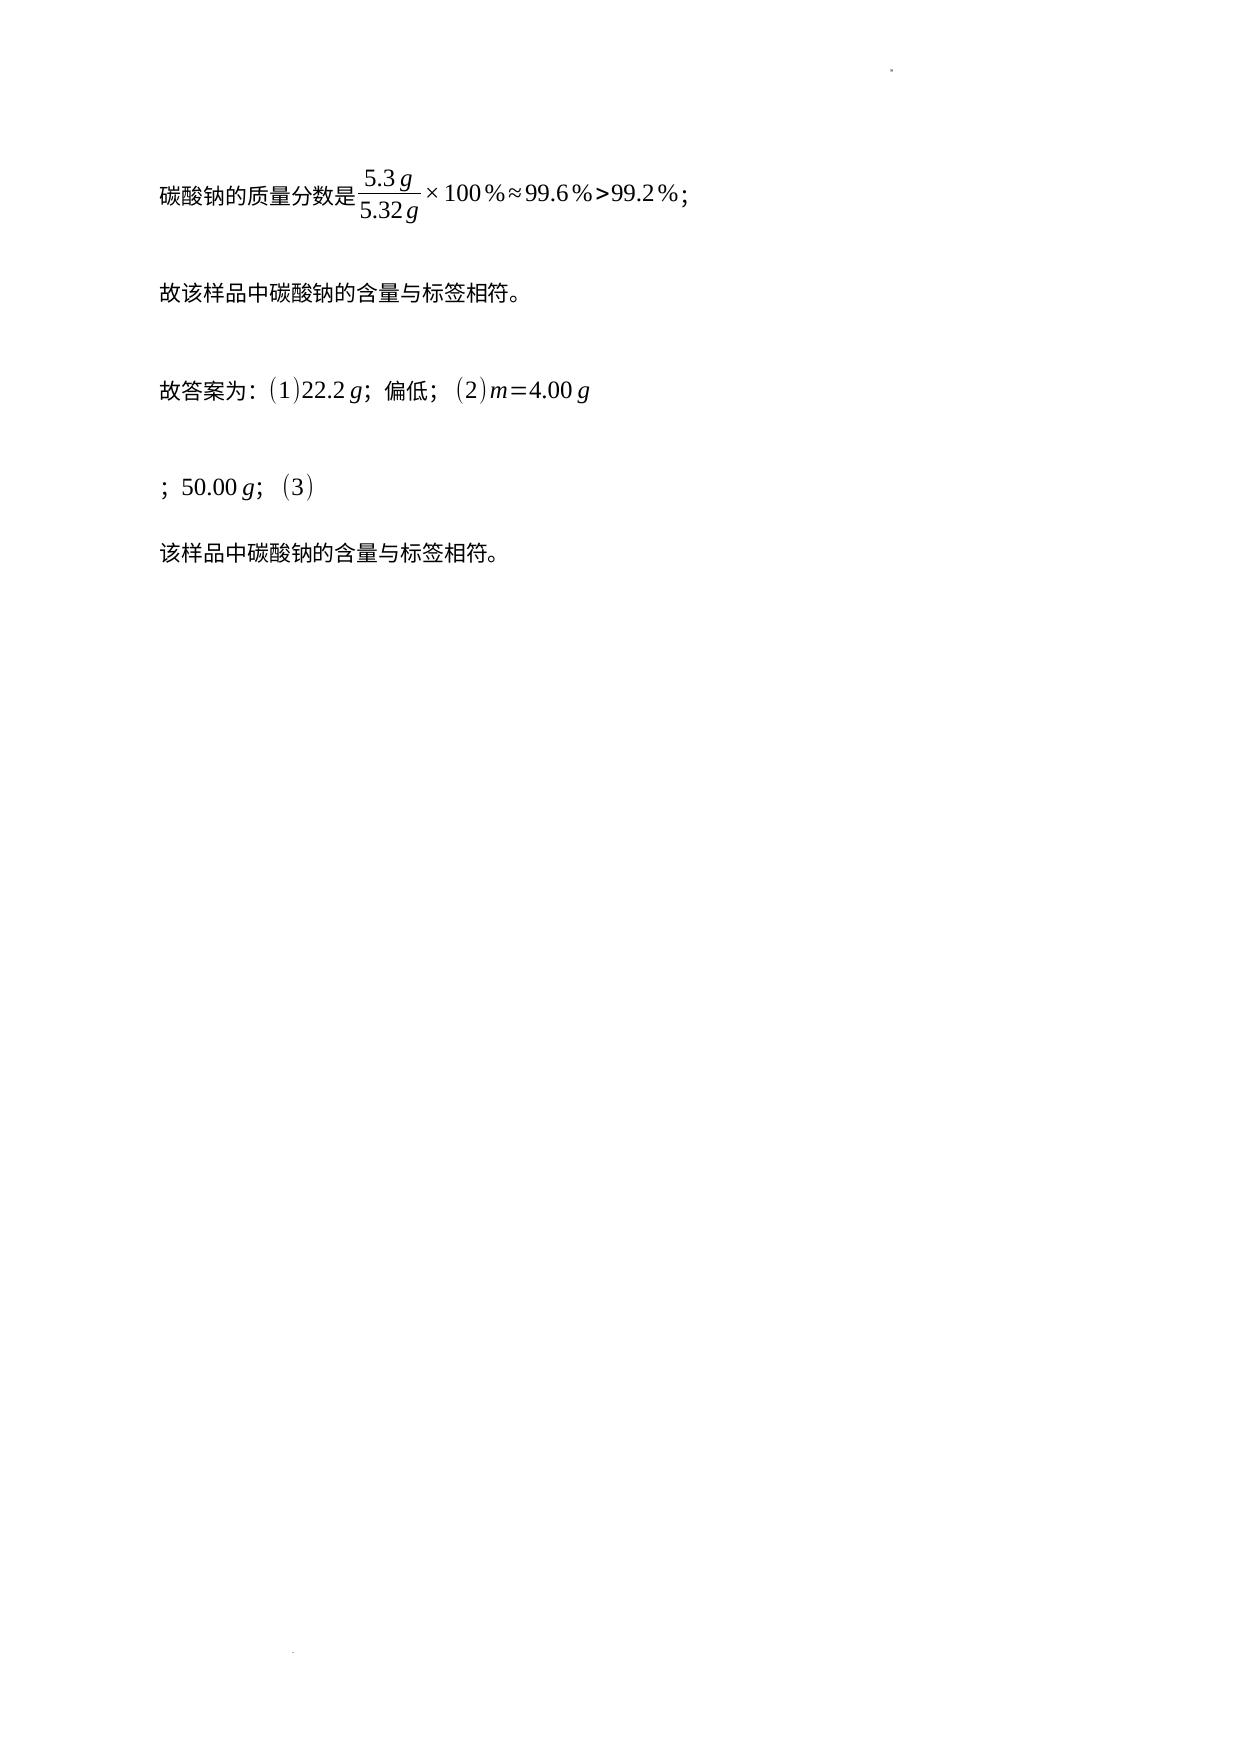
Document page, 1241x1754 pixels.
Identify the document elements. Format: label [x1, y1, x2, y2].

text [159, 162, 1081, 568]
